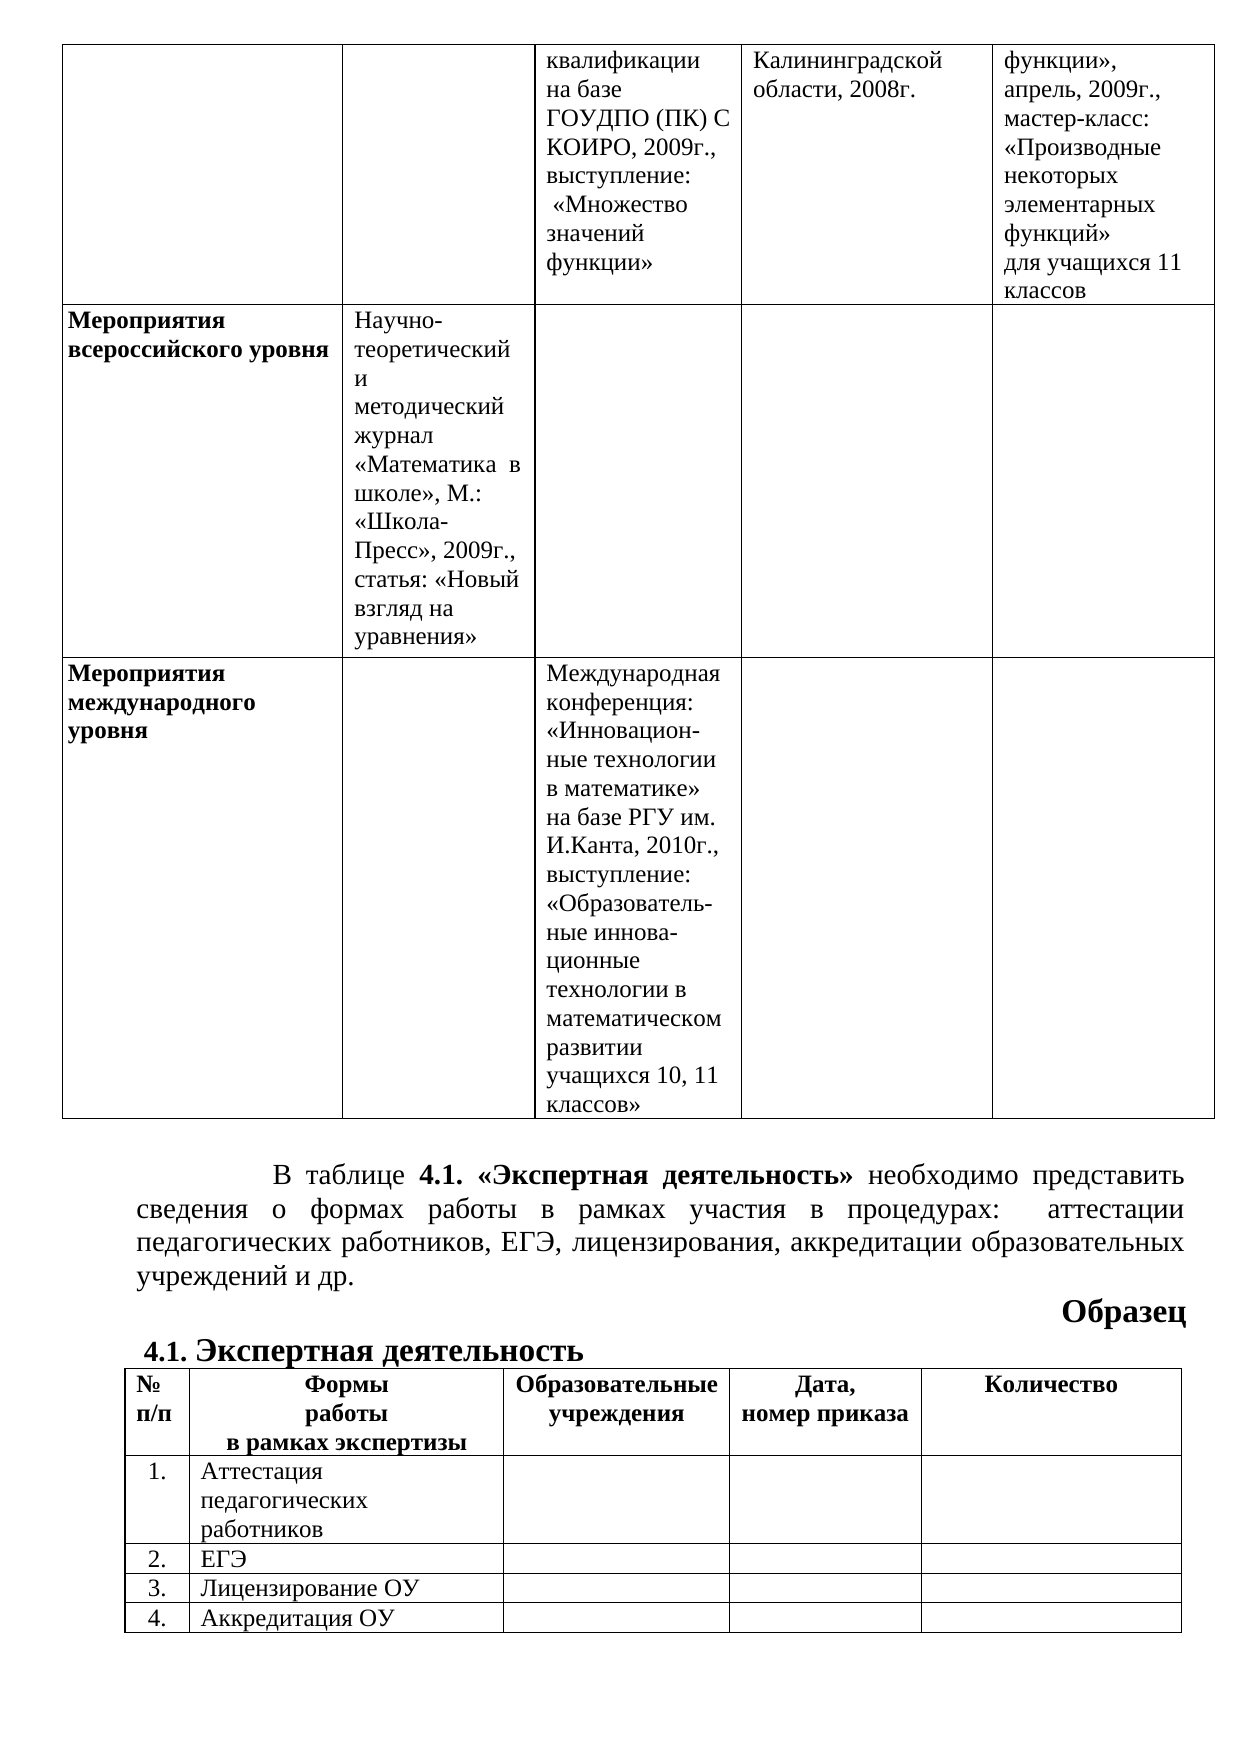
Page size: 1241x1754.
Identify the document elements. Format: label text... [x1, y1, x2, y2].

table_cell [536, 45, 741, 304]
table_cell Мероприятия всероссийского уровня [63, 305, 342, 657]
table_cell [730, 1574, 921, 1602]
table_cell [504, 1456, 729, 1543]
text 4.1. Экспертная деятельность [136, 1330, 1170, 1368]
table_cell 2. [126, 1544, 189, 1572]
table_cell Аттестация педагогических работников [190, 1456, 503, 1543]
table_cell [742, 45, 992, 304]
table_cell [730, 1456, 921, 1543]
table_cell [343, 658, 534, 1118]
table_header № п/п [126, 1369, 189, 1455]
table_cell [504, 1574, 729, 1602]
table_header Формы работы в рамках экспертизы [190, 1369, 503, 1455]
text Образец [136, 1291, 1232, 1330]
table_cell Аккредитация ОУ [190, 1603, 503, 1632]
table_cell [343, 45, 534, 304]
table_cell 4. [126, 1603, 189, 1632]
table_cell 3. [126, 1574, 189, 1602]
table_cell [922, 1456, 1181, 1543]
table_cell 1. [126, 1456, 189, 1543]
table_cell [504, 1603, 729, 1632]
table_header Количество [922, 1369, 1181, 1455]
table_cell [536, 305, 741, 657]
table_cell [504, 1544, 729, 1572]
table_cell ЕГЭ [190, 1544, 503, 1572]
table_cell [730, 1544, 921, 1572]
table_cell [742, 305, 992, 657]
table_cell [742, 658, 992, 1118]
table_cell [993, 658, 1214, 1118]
table_cell [993, 305, 1214, 657]
table_header Образовательные учреждения [504, 1369, 729, 1455]
table_cell [922, 1544, 1181, 1572]
table_cell [730, 1603, 921, 1632]
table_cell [63, 45, 342, 304]
table_cell [922, 1574, 1181, 1602]
table_cell Международная конференция: «Инновацион-ные технологии в математике» на базе РГУ им. И.Канта, 2010г., выступление: «Образователь-ные иннова- ционные технологии в математическом развитии учащихся 10, 11 классов» [536, 658, 741, 1118]
table_cell Мероприятия международного уровня [63, 658, 342, 1118]
text В таблице 4.1. «Экспертная деятельность» необходимо представить сведения о формах работы в рамках участия в процедурах: аттестации педагогических работников, ЕГЭ, лицензирования, аккредитации образовательных учреждений и др. [136, 1157, 1185, 1291]
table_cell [993, 45, 1214, 304]
table_header Дата, номер приказа [730, 1369, 921, 1455]
table_cell Научно-теоретический и методический журнал «Математика в школе», М.: «Школа-Пресс», 2009г., статья: «Новый взгляд на уравнения» [343, 305, 534, 657]
table_cell Лицензирование ОУ [190, 1574, 503, 1602]
table_cell [922, 1603, 1181, 1632]
